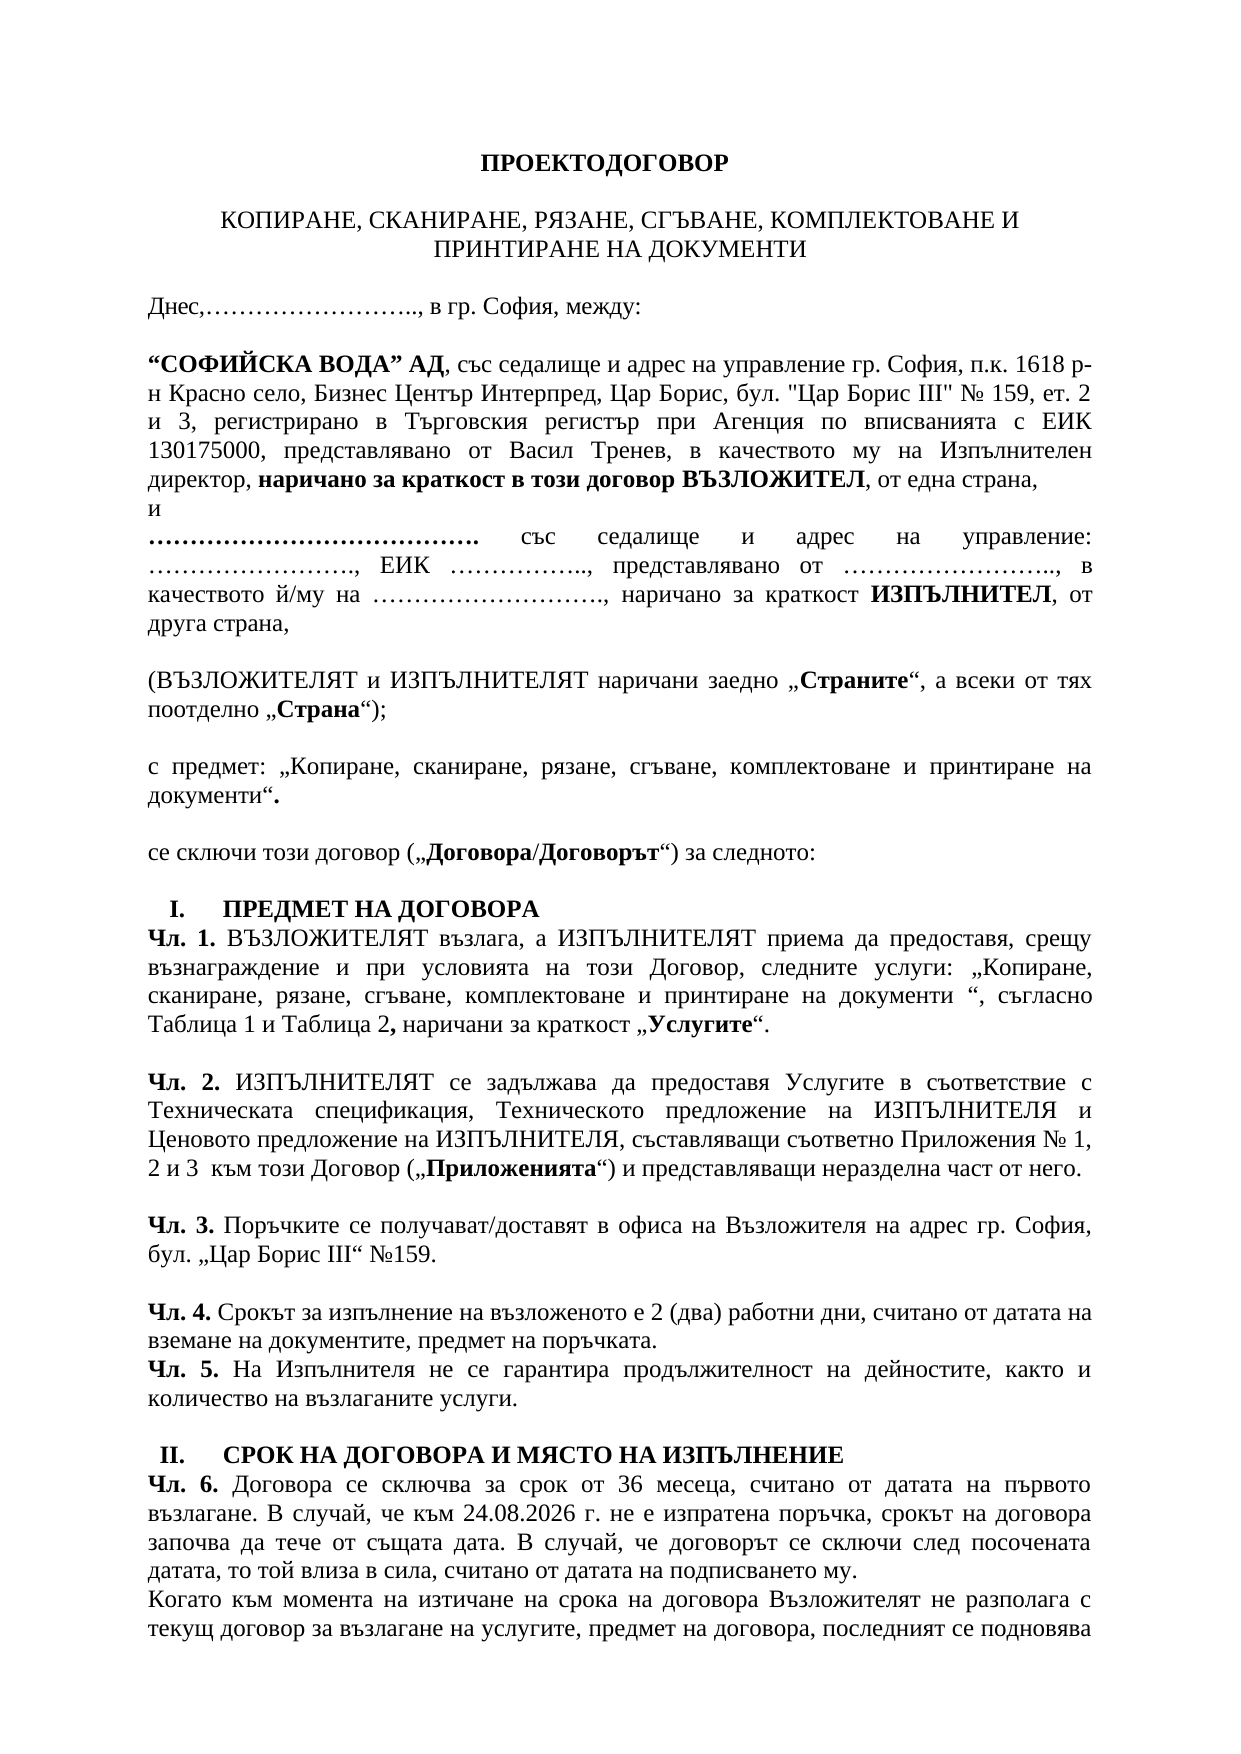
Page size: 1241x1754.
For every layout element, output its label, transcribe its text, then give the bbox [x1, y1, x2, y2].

text Чл. 5. На Изпълнителя не се гарантира продължителност на дейностите, както и количество на възлаганите услуги. [148, 1354, 1093, 1412]
text …………………………………. със седалище и адрес на управление: ……………………., ЕИК …………….., представлявано от …………………….., в качеството й/му на ………………………., наричано за краткост ИЗПЪЛНИТЕЛ, от друга страна, [148, 521, 1093, 636]
text “СОФИЙСКА ВОДА” АД, със седалище и адрес на управление гр. София, п.к. 1618 р-н Красно село, Бизнес Център Интерпред, Цар Борис, бул. "Цар Борис III" № 159, ет. 2 и 3, регистрирано в Търговския регистър при Агенция по вписванията с ЕИК 130175000, представлявано от Васил Тренев, в качеството му на Изпълнителен директор, наричано за краткост в този договор Възложител, от една страна, [148, 349, 1093, 493]
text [148, 1584, 1093, 1642]
text Чл. 1. ВЪЗЛОЖИТЕЛЯТ възлага, а ИЗПЪЛНИТЕЛЯТ приема да предоставя, срещу възнаграждение и при условията на този Договор, следните услуги: „Копиране, сканиране, рязане, сгъване, комплектоване и принтиране на документи “, съгласно Таблица 1 и Таблица 2, наричани за краткост „Услугите“. [148, 923, 1093, 1038]
text Чл. 4. Срокът за изпълнение на възложеното е 2 (два) работни дни, считано от датата на вземане на документите, предмет на поръчката. [148, 1297, 1093, 1354]
text КОПИРАНЕ, СКАНИРАНЕ, РЯЗАНЕ, СГЪВАНЕ, КОМПЛЕКТОВАНЕ И ПРИНТИРАНЕ НА ДОКУМЕНТИ [148, 205, 1093, 263]
text се сключи този договор („Договора/Договорът“) за следното: [148, 837, 1093, 866]
text Чл. 2. ИЗПЪЛНИТЕЛЯТ се задължава да предоставя Услугите в съответствие с Техническата спецификация, Техническото предложение на ИЗПЪЛНИТЕЛЯ и Ценовото предложение на ИЗПЪЛНИТЕЛЯ, съставляващи съответно Приложения № 1, 2 и 3 към този Договор („Приложенията“) и представляващи неразделна част от него. [148, 1067, 1093, 1182]
text Чл. 6. Договора се сключва за срок от 36 месеца, считано от датата на първото възлагане. В случай, че към 24.08.2026 г. не е изпратена поръчка, срокът на договора започва да тече от същата дата. В случай, че договорът се сключи след посочената датата, то той влиза в сила, считано от датата на подписването му. [148, 1469, 1093, 1584]
text ПРОЕКТОДОГОВОР [148, 148, 1061, 176]
text Днес,…………………….., в гр. София, между: [148, 291, 1093, 320]
text с предмет: „Копиране, сканиране, рязане, сгъване, комплектоване и принтиране на документи“. [148, 751, 1093, 809]
list СРОК НА ДОГОВОРА И МЯСТО НА ИЗПЪЛНЕНИЕ [185, 1441, 1093, 1469]
text (ВЪЗЛОЖИТЕЛЯТ и ИЗПЪЛНИТЕЛЯТ наричани заедно „Страните“, а всеки от тях поотделно „Страна“); [148, 665, 1093, 723]
list ПРЕДМЕТ НА ДОГОВОРА [185, 894, 1093, 923]
text и [148, 493, 1093, 521]
text Чл. 3. Поръчките се получават/доставят в офиса на Възложителя на адрес гр. София, бул. „Цар Борис III“ №159. [148, 1211, 1093, 1268]
